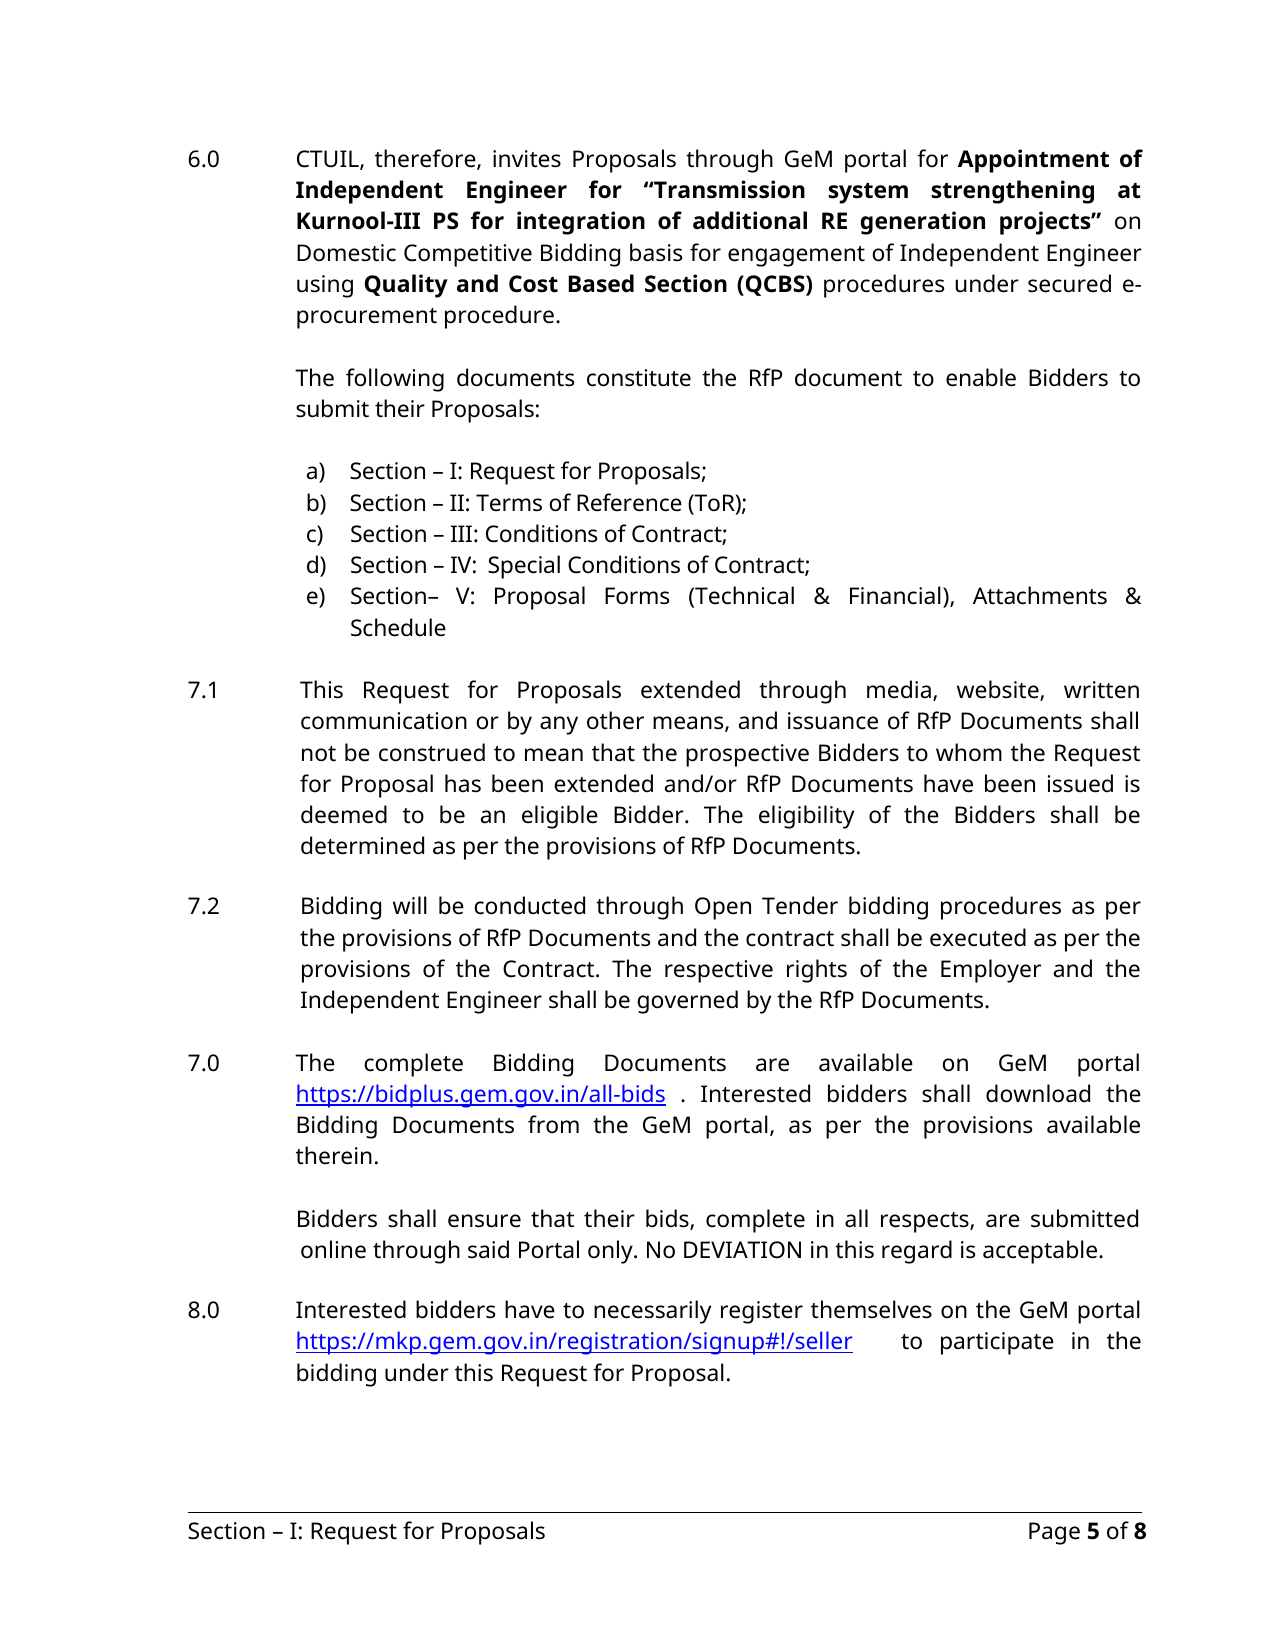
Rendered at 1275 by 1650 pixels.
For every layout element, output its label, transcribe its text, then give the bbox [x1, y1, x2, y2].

list Section – III: Conditions of Contract; [306, 518, 1142, 549]
list Section– V: Proposal Forms (Technical & Financial), Attachments & Schedule [306, 580, 1142, 643]
list CTUIL, therefore, invites Proposals through GeM portal for Appointment of Independent Engineer for “Transmission system strengthening at Kurnool-III PS for integration of additional RE generation projects” on Domestic Competitive Bidding basis for engagement of Independent Engineer using Quality and Cost Based Section (QCBS) procedures under secured e-procurement procedure. [187, 143, 1142, 330]
list Section – II: Terms of Reference (ToR); [306, 487, 1142, 518]
list The complete Bidding Documents are available on GeM portal https://bidplus.gem.gov.in/all-bids . Interested bidders shall download the Bidding Documents from the GeM portal, as per the provisions available therein. [187, 1047, 1142, 1172]
text The following documents constitute the RfP document to enable Bidders to submit their Proposals: [295, 362, 1142, 424]
list Interested bidders have to necessarily register themselves on the GeM portal https://mkp.gem.gov.in/registration/signup#!/seller to participate in the bidding under this Request for Proposal. [187, 1294, 1142, 1388]
text 7.1 This Request for Proposals extended through media, website, written communication or by any other means, and issuance of RfP Documents shall not be construed to mean that the prospective Bidders to whom the Request for Proposal has been extended and/or RfP Documents have been issued is deemed to be an eligible Bidder. The eligibility of the Bidders shall be determined as per the provisions of RfP Documents. [187, 674, 1142, 862]
list Section – I: Request for Proposals; [306, 455, 1142, 487]
text 7.2 Bidding will be conducted through Open Tender bidding procedures as per the provisions of RfP Documents and the contract shall be executed as per the provisions of the Contract. The respective rights of the Employer and the Independent Engineer shall be governed by the RfP Documents. [187, 890, 1142, 1015]
list Section – IV: Special Conditions of Contract; [306, 549, 1142, 580]
text Bidders shall ensure that their bids, complete in all respects, are submitted online through said Portal only. No DEVIATION in this regard is acceptable. [187, 1203, 1142, 1265]
